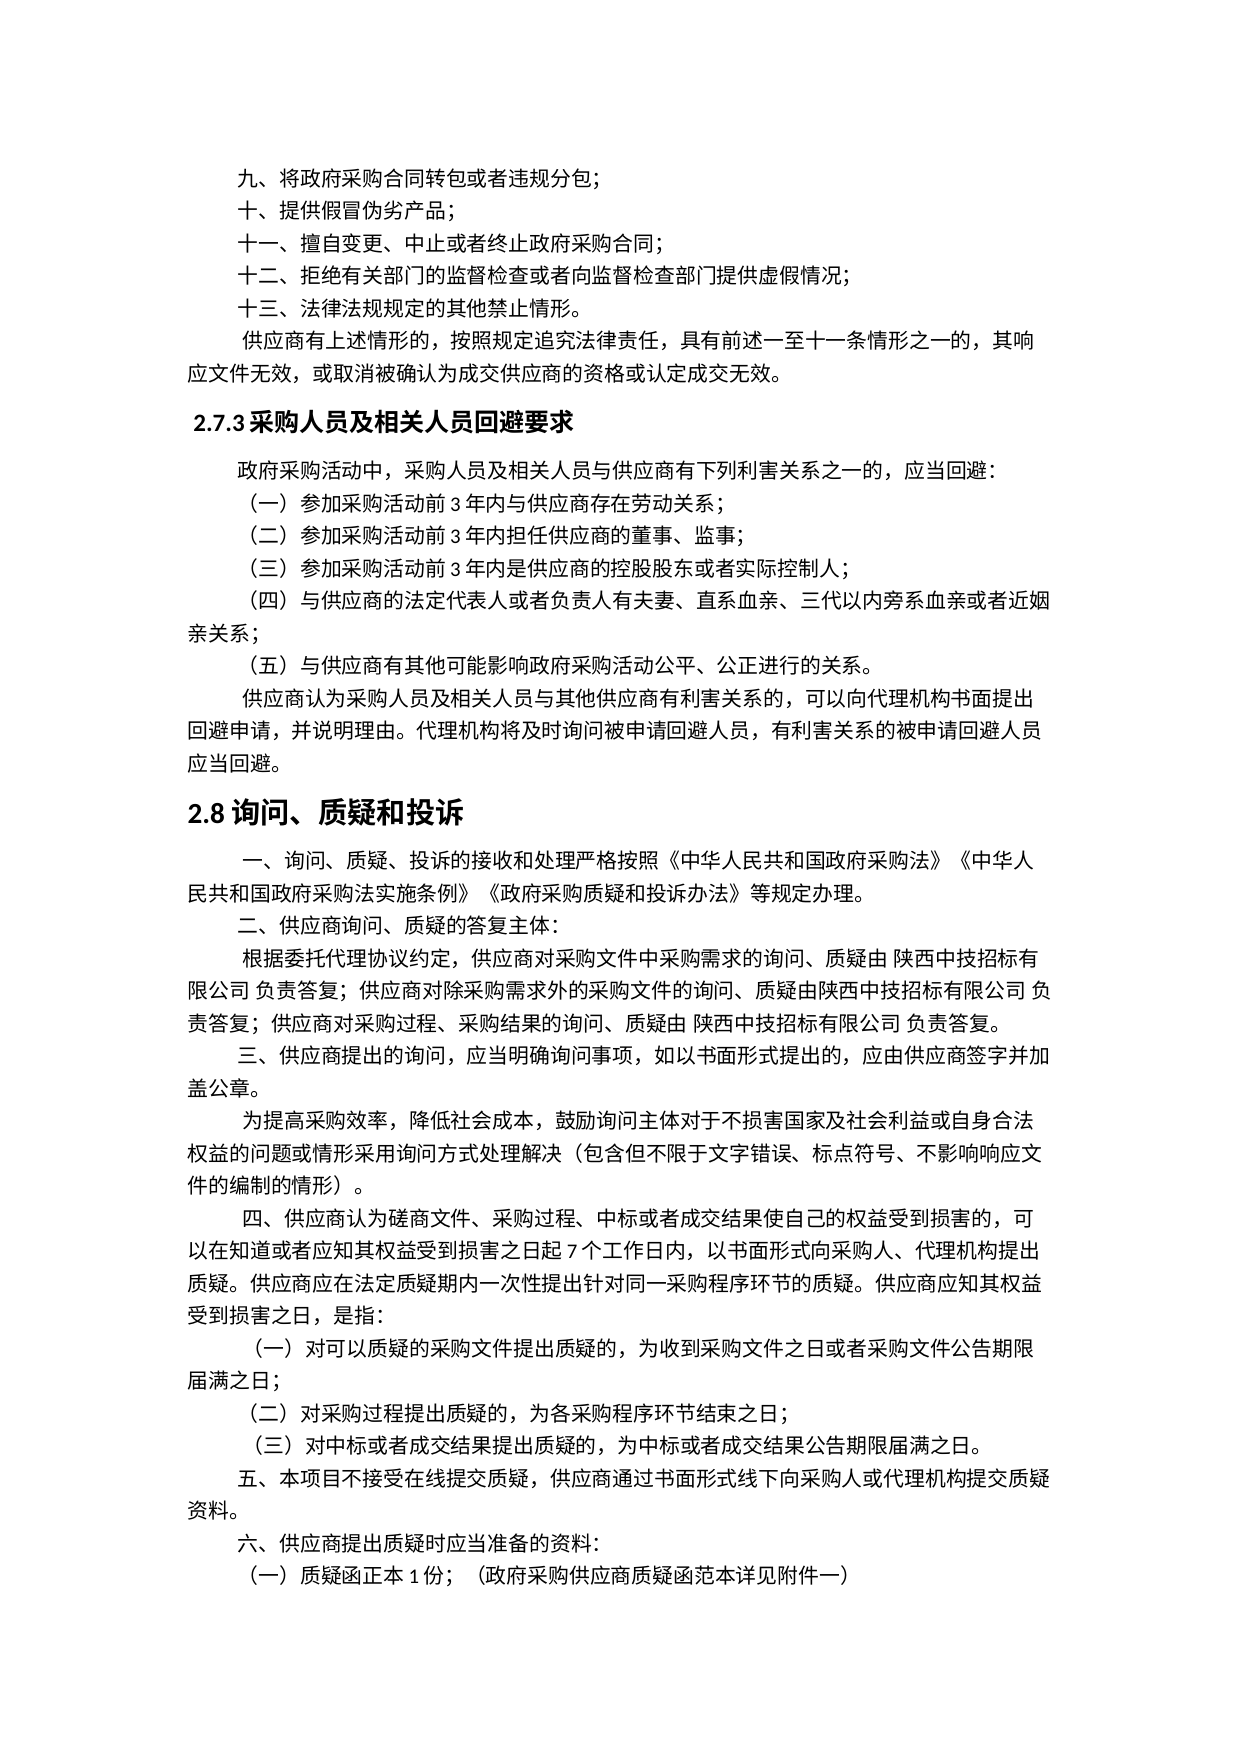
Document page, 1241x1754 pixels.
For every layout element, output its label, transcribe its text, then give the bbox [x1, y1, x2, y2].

text 九、将政府采购合同转包或者违规分包； [187, 162, 1053, 194]
text （一）质疑函正本1份；（政府采购供应商质疑函范本详见附件一） [187, 1559, 1053, 1592]
text 十三、法律法规规定的其他禁止情形。 [187, 292, 1053, 324]
text （五）与供应商有其他可能影响政府采购活动公平、公正进行的关系。 [187, 649, 1053, 682]
text （一）对可以质疑的采购文件提出质疑的，为收到采购文件之日或者采购文件公告期限届满之日； [187, 1332, 1053, 1397]
text （四）与供应商的法定代表人或者负责人有夫妻、直系血亲、三代以内旁系血亲或者近姻亲关系； [187, 584, 1053, 649]
text 四、供应商认为磋商文件、采购过程、中标或者成交结果使自己的权益受到损害的，可以在知道或者应知其权益受到损害之日起7个工作日内，以书面形式向采购人、代理机构提出质疑。供应商应在法定质疑期内一次性提出针对同一采购程序环节的质疑。供应商应知其权益受到损害之日，是指： [187, 1202, 1053, 1332]
text 十一、擅自变更、中止或者终止政府采购合同； [187, 227, 1053, 259]
text 2.7.3采购人员及相关人员回避要求 [187, 389, 1053, 454]
text 为提高采购效率，降低社会成本，鼓励询问主体对于不损害国家及社会利益或自身合法权益的问题或情形采用询问方式处理解决（包含但不限于文字错误、标点符号、不影响响应文件的编制的情形）。 [187, 1104, 1053, 1202]
text （三）对中标或者成交结果提出质疑的，为中标或者成交结果公告期限届满之日。 [187, 1429, 1053, 1462]
text 五、本项目不接受在线提交质疑，供应商通过书面形式线下向采购人或代理机构提交质疑资料。 [187, 1462, 1053, 1527]
text 根据委托代理协议约定，供应商对采购文件中采购需求的询问、质疑由 陕西中技招标有限公司 负责答复；供应商对除采购需求外的采购文件的询问、质疑由陕西中技招标有限公司 负责答复；供应商对采购过程、采购结果的询问、质疑由 陕西中技招标有限公司 负责答复。 [187, 942, 1053, 1039]
text 六、供应商提出质疑时应当准备的资料： [187, 1527, 1053, 1559]
text 供应商有上述情形的，按照规定追究法律责任，具有前述一至十一条情形之一的，其响应文件无效，或取消被确认为成交供应商的资格或认定成交无效。 [187, 324, 1053, 389]
text （三）参加采购活动前3年内是供应商的控股股东或者实际控制人； [187, 552, 1053, 584]
text 十二、拒绝有关部门的监督检查或者向监督检查部门提供虚假情况； [187, 259, 1053, 292]
text 供应商认为采购人员及相关人员与其他供应商有利害关系的，可以向代理机构书面提出回避申请，并说明理由。代理机构将及时询问被申请回避人员，有利害关系的被申请回避人员应当回避。 [187, 682, 1053, 779]
text 一、询问、质疑、投诉的接收和处理严格按照《中华人民共和国政府采购法》《中华人民共和国政府采购法实施条例》《政府采购质疑和投诉办法》等规定办理。 [187, 844, 1053, 909]
text 2.8询问、质疑和投诉 [187, 779, 1053, 844]
text （一）参加采购活动前3年内与供应商存在劳动关系； [187, 487, 1053, 519]
text 十、提供假冒伪劣产品； [187, 194, 1053, 227]
text 三、供应商提出的询问，应当明确询问事项，如以书面形式提出的，应由供应商签字并加盖公章。 [187, 1039, 1053, 1104]
text （二）对采购过程提出质疑的，为各采购程序环节结束之日； [187, 1397, 1053, 1429]
text 政府采购活动中，采购人员及相关人员与供应商有下列利害关系之一的，应当回避： [187, 454, 1053, 487]
text 二、供应商询问、质疑的答复主体： [187, 909, 1053, 942]
text （二）参加采购活动前3年内担任供应商的董事、监事； [187, 519, 1053, 552]
